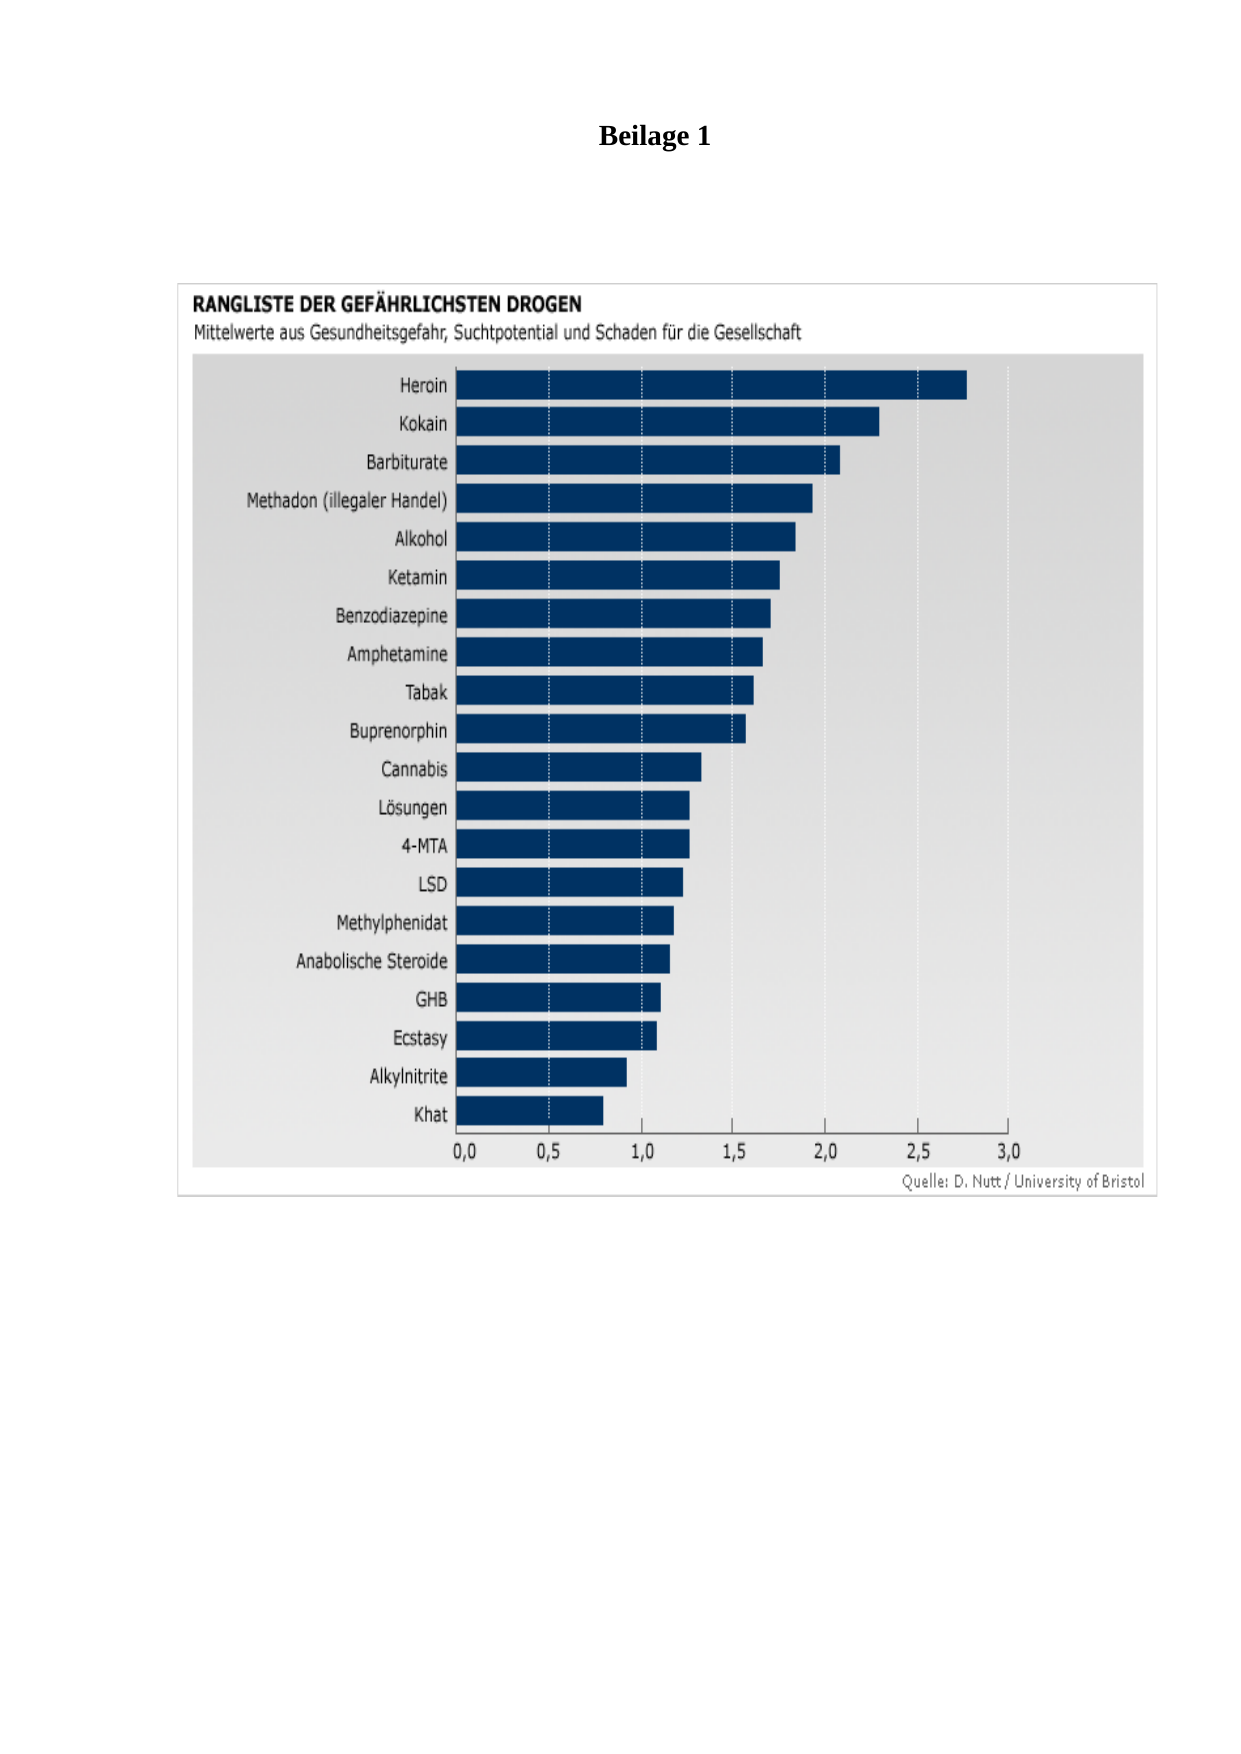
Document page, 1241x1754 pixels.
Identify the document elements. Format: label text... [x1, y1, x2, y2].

picture [177, 283, 1158, 1197]
text Beilage 1 [158, 118, 1152, 152]
